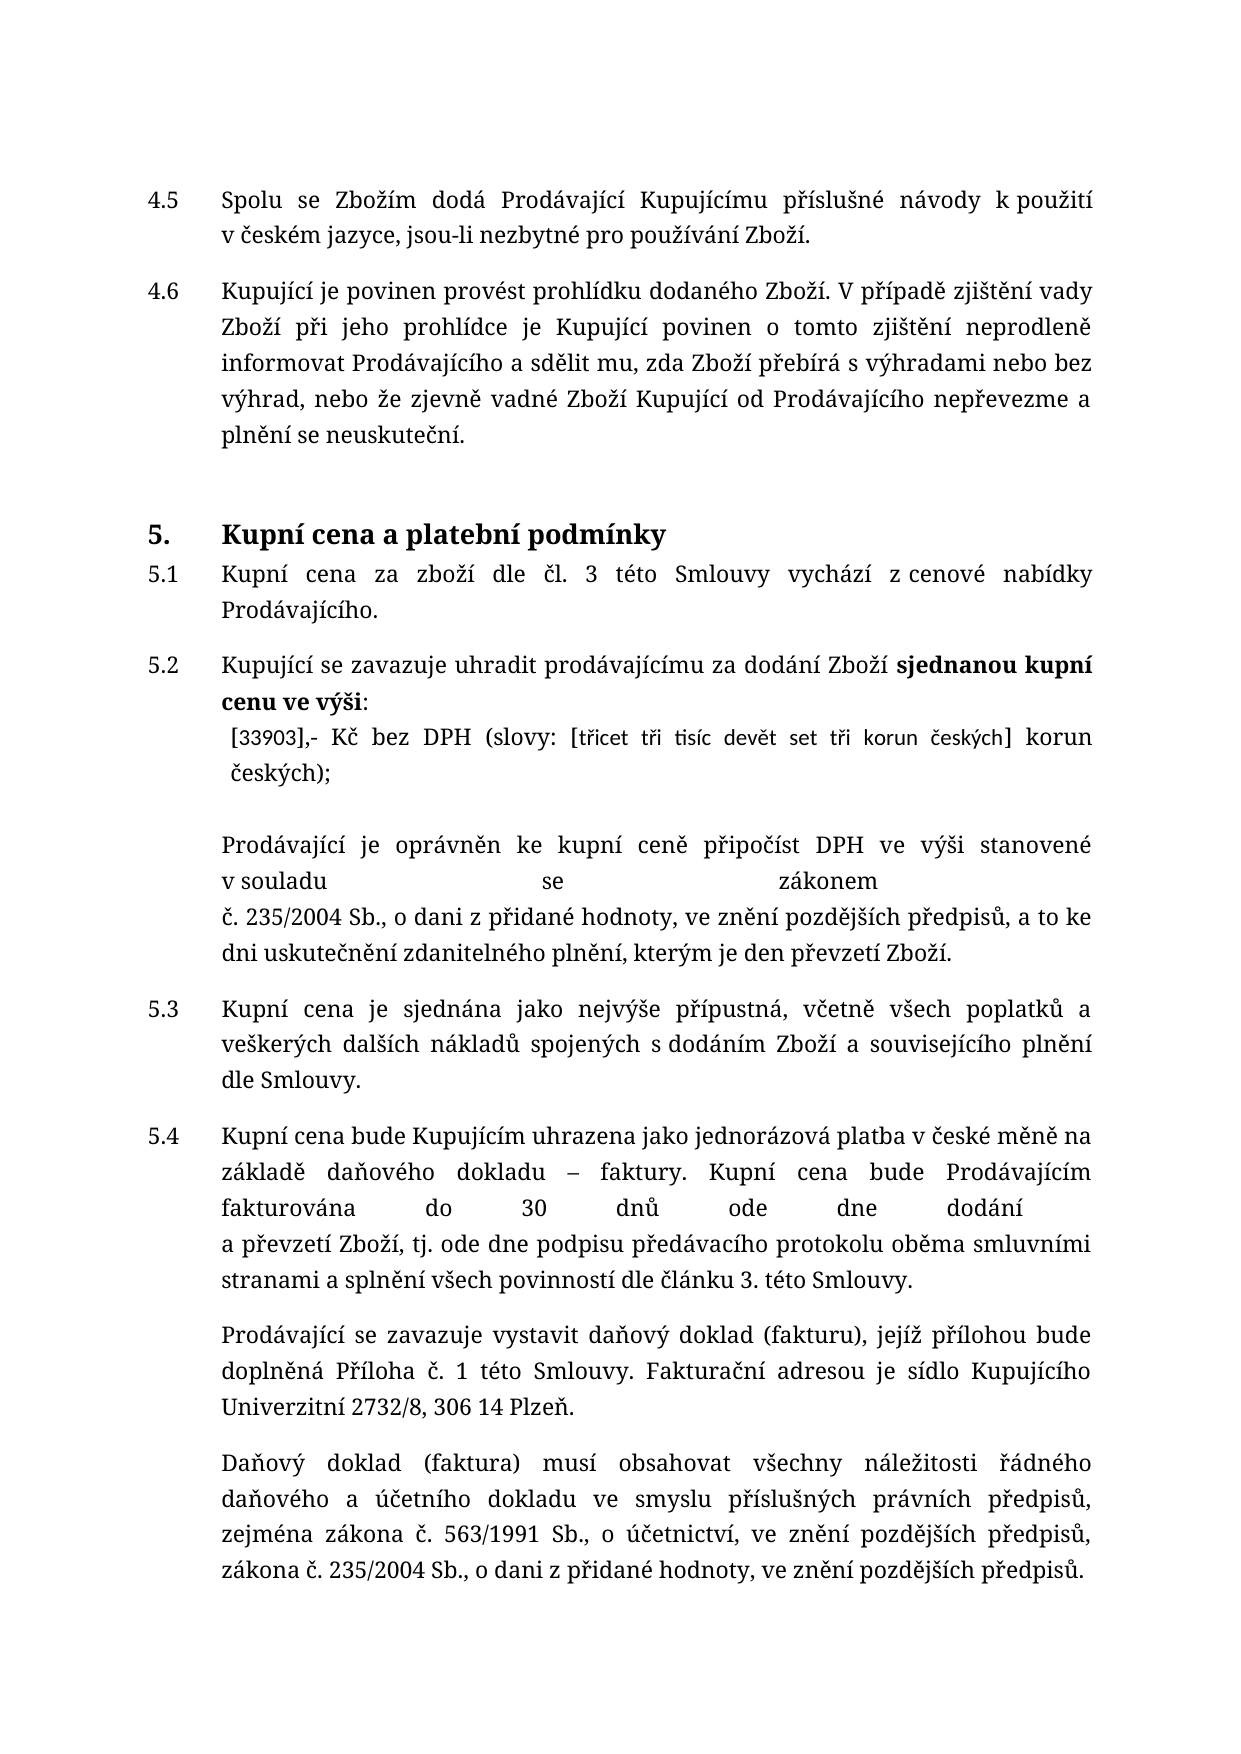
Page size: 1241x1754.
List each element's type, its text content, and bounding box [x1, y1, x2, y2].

text 5. Kupní cena a platební podmínky [148, 516, 1093, 552]
text 4.6 Kupující je povinen provést prohlídku dodaného Zboží. V případě zjištění vady Zboží při jeho prohlídce je Kupující povinen o tomto zjištění neprodleně informovat Prodávajícího a sdělit mu, zda Zboží přebírá s výhradami nebo bez výhrad, nebo že zjevně vadné Zboží Kupující od Prodávajícího nepřevezme a plnění se neuskuteční. [148, 275, 1093, 450]
list [33903],- Kč bez DPH (slovy: [třicet tři tisíc devět set tři korun českých] korun českých); [230, 721, 1093, 788]
text 5.2 Kupující se zavazuje uhradit prodávajícímu za dodání Zboží sjednanou kupní cenu ve výši: [148, 649, 1093, 717]
text 5.1 Kupní cena za zboží dle čl. 3 této Smlouvy vychází z cenové nabídky Prodávajícího. [148, 558, 1093, 625]
text 4.5 Spolu se Zbožím dodá Prodávající Kupujícímu příslušné návody k použití v českém jazyce, jsou-li nezbytné pro používání Zboží. [148, 183, 1093, 251]
text Prodávající se zavazuje vystavit daňový doklad (fakturu), jejíž přílohou bude doplněná Příloha č. 1 této Smlouvy. Fakturační adresou je sídlo Kupujícího Univerzitní 2732/8, 306 14 Plzeň. [221, 1319, 1093, 1422]
text Daňový doklad (faktura) musí obsahovat všechny náležitosti řádného daňového a účetního dokladu ve smyslu příslušných právních předpisů, zejména zákona č. 563/1991 Sb., o účetnictví, ve znění pozdějších předpisů, zákona č. 235/2004 Sb., o dani z přidané hodnoty, ve znění pozdějších předpisů. [221, 1447, 1093, 1586]
text 5.4 Kupní cena bude Kupujícím uhrazena jako jednorázová platba v české měně na základě daňového dokladu – faktury. Kupní cena bude Prodávajícím fakturována do 30 dnů ode dne dodání a převzetí Zboží, tj. ode dne podpisu předávacího protokolu oběma smluvními stranami a splnění všech povinností dle článku 3. této Smlouvy. [148, 1120, 1093, 1295]
text 5.3 Kupní cena je sjednána jako nejvýše přípustná, včetně všech poplatků a veškerých dalších nákladů spojených s dodáním Zboží a souvisejícího plnění dle Smlouvy. [148, 992, 1093, 1096]
text Prodávající je oprávněn ke kupní ceně připočíst DPH ve výši stanovené v souladu se zákonem č. 235/2004 Sb., o dani z přidané hodnoty, ve znění pozdějších předpisů, a to ke dni uskutečnění zdanitelného plnění, kterým je den převzetí Zboží. [221, 829, 1093, 968]
